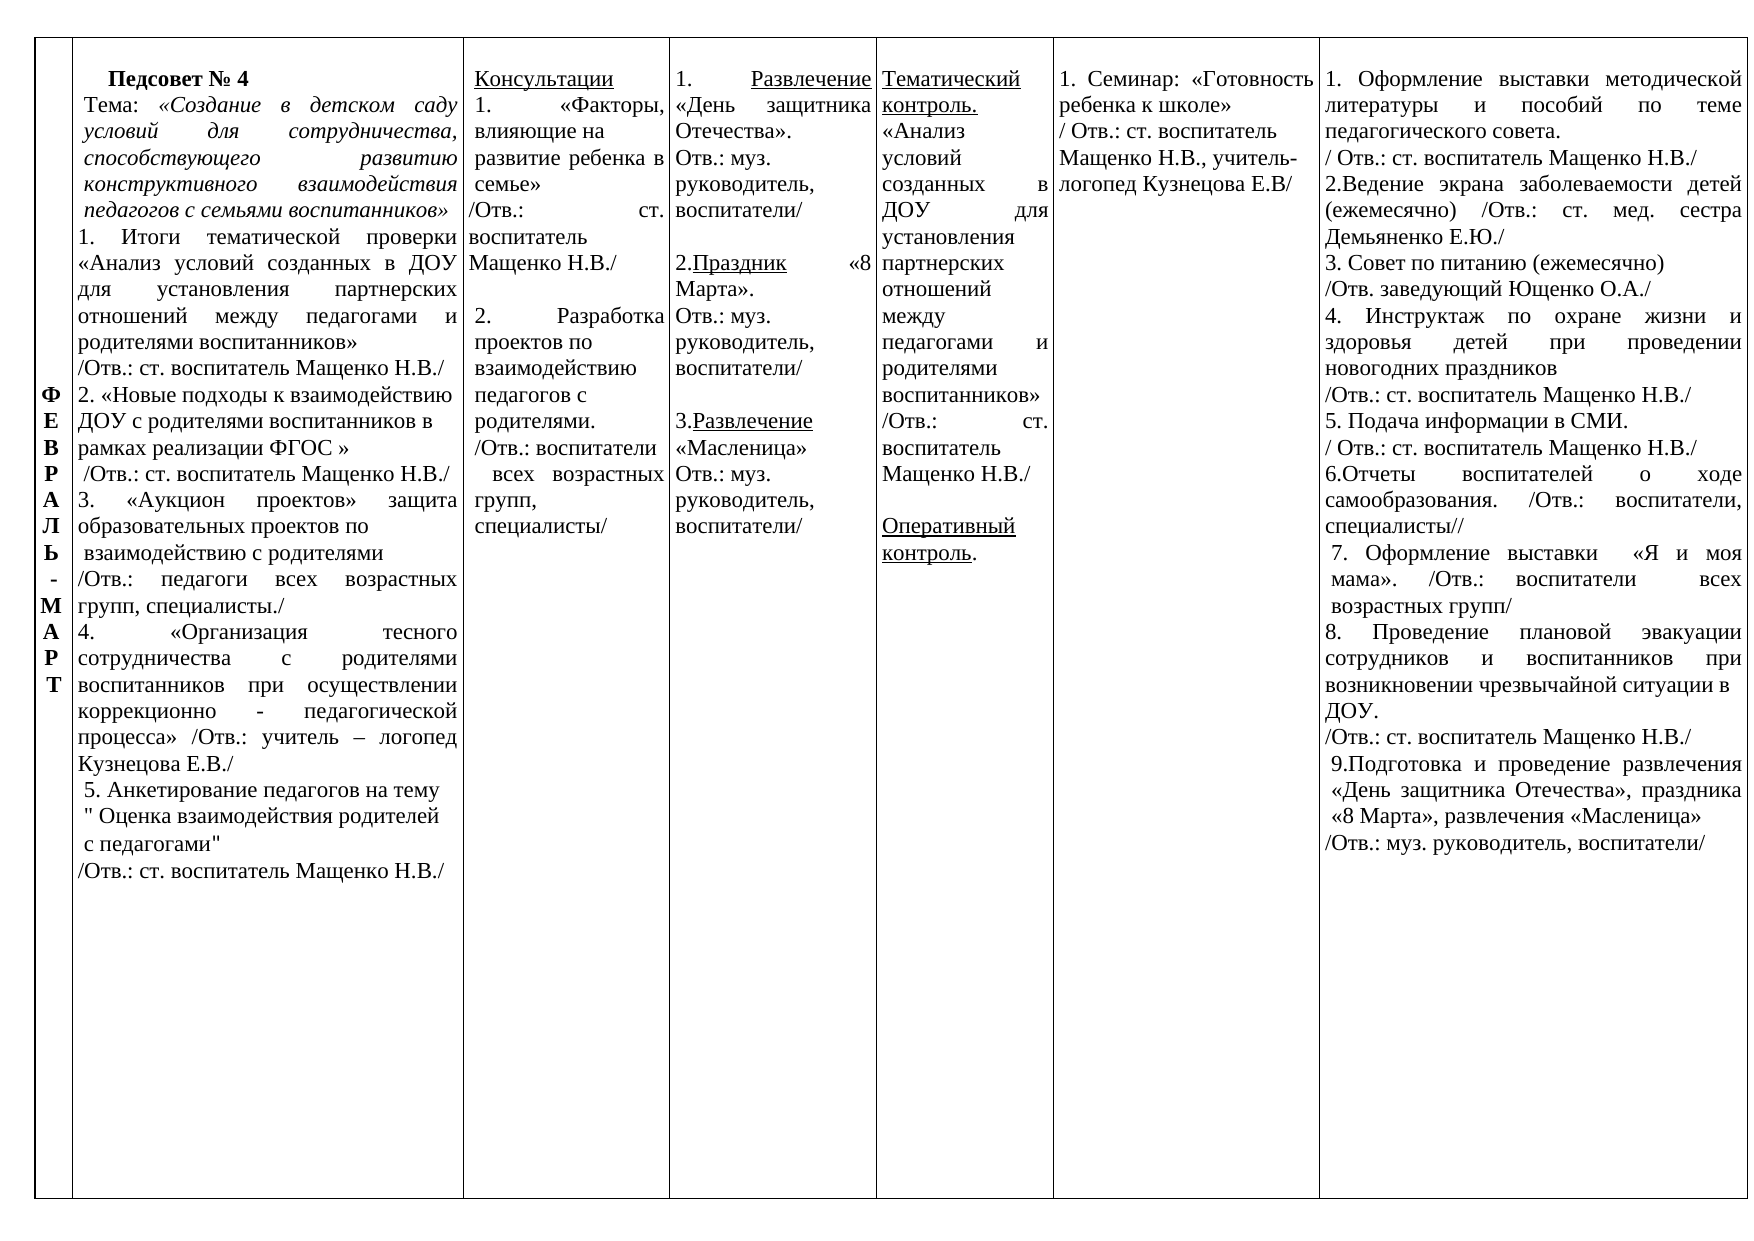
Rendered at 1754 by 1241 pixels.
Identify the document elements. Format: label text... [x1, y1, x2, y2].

table_cell Тематический контроль. «Анализ условий созданных в ДОУ для установления партнерских отношений между педагогами и родителями воспитанников» /Отв.: ст. воспитатель Мащенко Н.В./ Оперативный контроль. [877, 38, 1053, 1198]
table_cell Консультации 1. «Факторы, влияющие на развитие ребенка в семье» /Отв.: ст. воспитатель Мащенко Н.В./ 2. Разработка проектов по взаимодействию педагогов с родителями. /Отв.: воспитатели всех возрастных групп, специалисты/ [464, 38, 669, 1198]
table_cell 1. Развлечение «День защитника Отечества». Отв.: муз. руководитель, воспитатели/ 2.Праздник «8 Марта». Отв.: муз. руководитель, воспитатели/ 3.Развлечение «Масленица» Отв.: муз. руководитель, воспитатели/ [670, 38, 876, 1198]
table_cell Педсовет № 4 Тема: «Создание в детском саду условий для сотрудничества, способствующего развитию конструктивного взаимодействия педагогов с семьями воспитанников» 1. Итоги тематической проверки «Анализ условий созданных в ДОУ для установления партнерских отношений между педагогами и родителями воспитанников» /Отв.: ст. воспитатель Мащенко Н.В./ 2. «Новые подходы к взаимодействию ДОУ с родителями воспитанников в рамках реализации ФГОС » /Отв.: ст. воспитатель Мащенко Н.В./ 3. «Аукцион проектов» защита образовательных проектов по взаимодействию с родителями /Отв.: педагоги всех возрастных групп, специалисты./ 4. «Организация тесного сотрудничества с родителями воспитанников при осуществлении коррекционно - педагогической процесса» /Отв.: учитель – логопед Кузнецова Е.В./ 5. Анкетирование педагогов на тему " Оценка взаимодействия родителей с педагогами" /Отв.: ст. воспитатель Мащенко Н.В./ [73, 38, 463, 1198]
table_cell ФЕ В Р АЛЬ - МА Р Т [36, 38, 72, 1198]
table_cell 1. Семинар: «Готовность ребенка к школе» / Отв.: ст. воспитатель Мащенко Н.В., учитель-логопед Кузнецова Е.В/ [1054, 38, 1319, 1198]
table_cell 1. Оформление выставки методической литературы и пособий по теме педагогического совета. / Отв.: ст. воспитатель Мащенко Н.В./ 2.Ведение экрана заболеваемости детей (ежемесячно) /Отв.: ст. мед. сестра Демьяненко Е.Ю./ 3. Совет по питанию (ежемесячно) /Отв. заведующий Ющенко О.А./ 4. Инструктаж по охране жизни и здоровья детей при проведении новогодних праздников /Отв.: ст. воспитатель Мащенко Н.В./ 5. Подача информации в СМИ. / Отв.: ст. воспитатель Мащенко Н.В./ 6.Отчеты воспитателей о ходе самообразования. /Отв.: воспитатели, специалисты// 7. Оформление выставки «Я и моя мама». /Отв.: воспитатели всех возрастных групп/ 8. Проведение плановой эвакуации сотрудников и воспитанников при возникновении чрезвычайной ситуации в ДОУ. /Отв.: ст. воспитатель Мащенко Н.В./ 9.Подготовка и проведение развлечения «День защитника Отечества», праздника «8 Марта», развлечения «Масленица» /Отв.: муз. руководитель, воспитатели/ [1320, 38, 1747, 1198]
